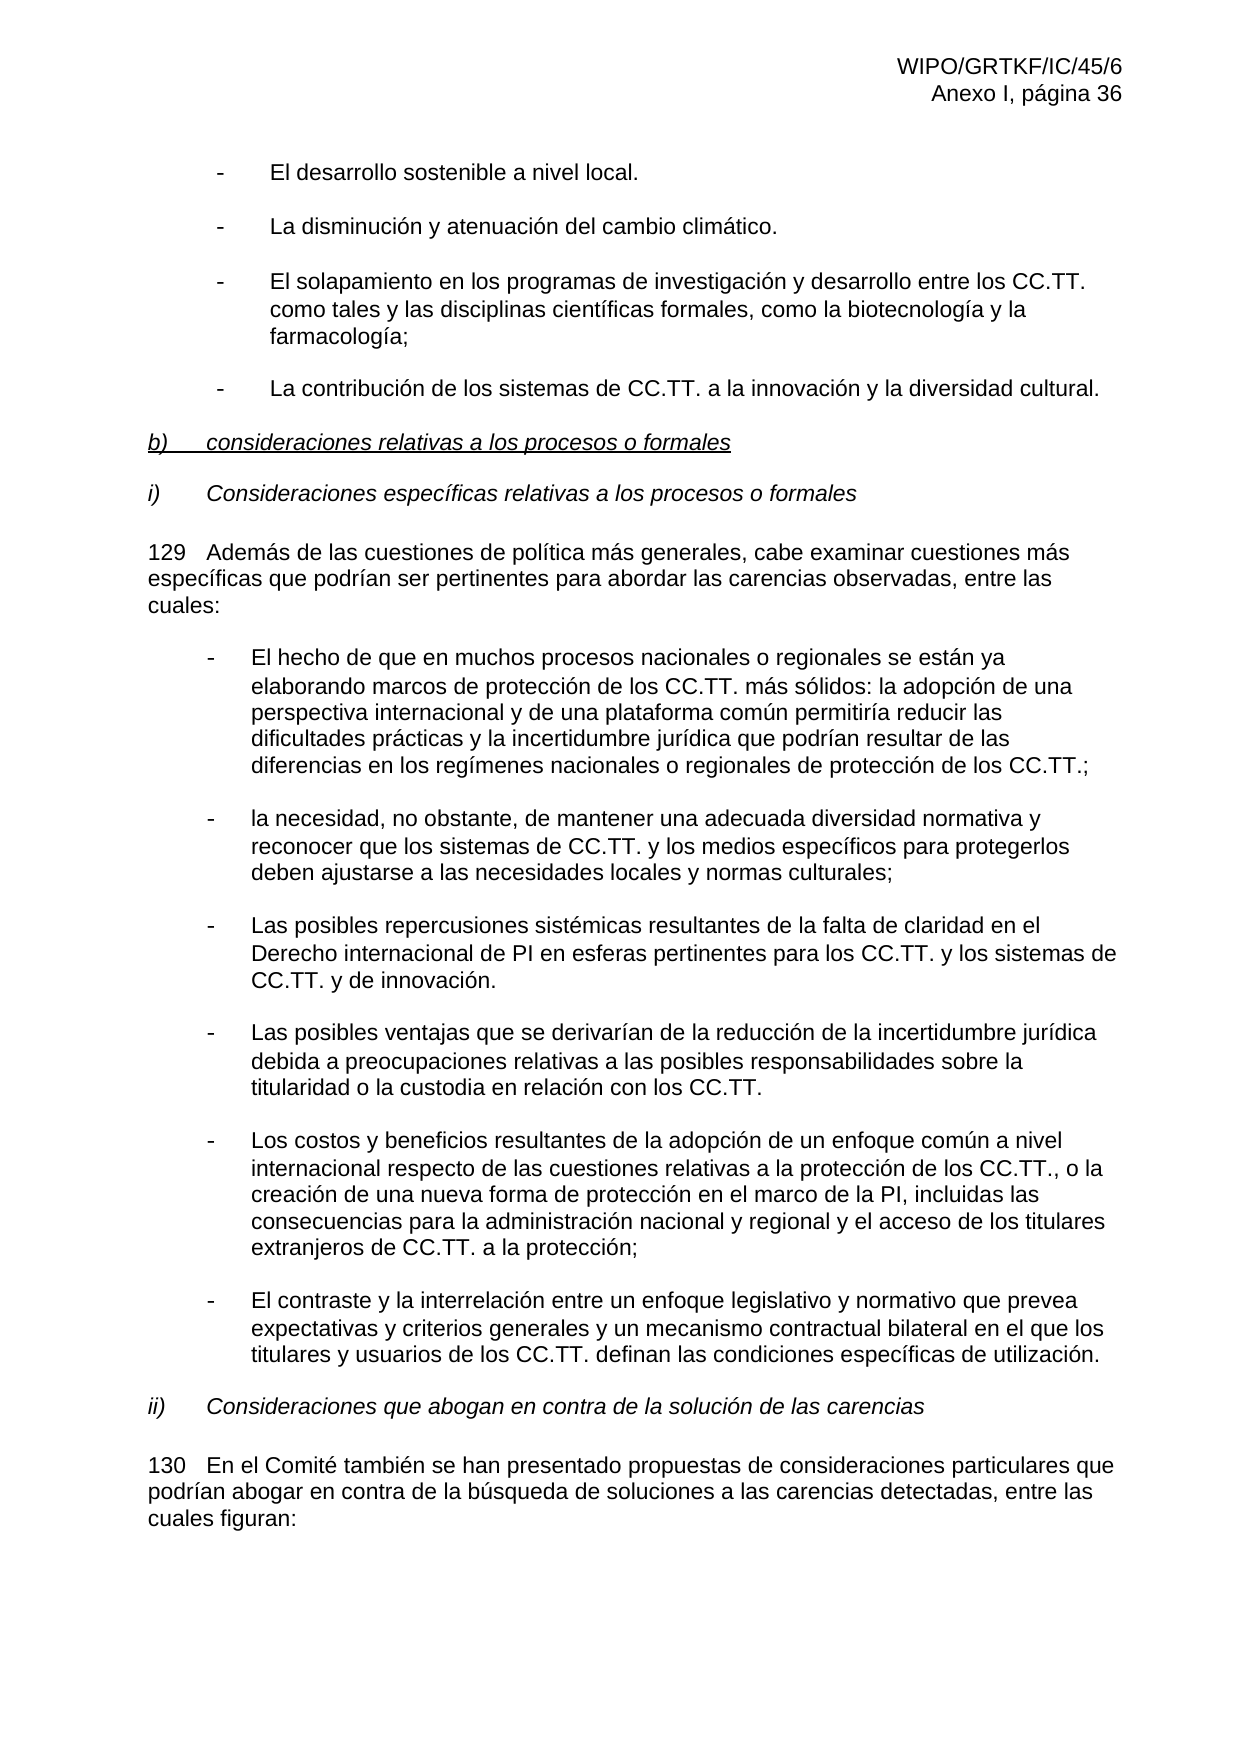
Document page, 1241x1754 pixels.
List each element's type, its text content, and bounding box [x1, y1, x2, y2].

subtitle b) consideraciones relativas a los procesos o formales [148, 429, 1122, 455]
list El desarrollo sostenible a nivel local. [213, 158, 1122, 187]
list La disminución y atenuación del cambio climático. [213, 213, 1122, 242]
text En el Comité también se han presentado propuestas de consideraciones particulares que podrían abogar en contra de la búsqueda de soluciones a las carencias detectadas, entre las cuales figuran: [148, 1452, 1122, 1531]
list El contraste y la interrelación entre un enfoque legislativo y normativo que prevea expectativas y criterios generales y un mecanismo contractual bilateral en el que los titulares y usuarios de los CC.TT. definan las condiciones específicas de utilización. [204, 1287, 1122, 1368]
text Además de las cuestiones de política más generales, cabe examinar cuestiones más específicas que podrían ser pertinentes para abordar las carencias observadas, entre las cuales: [148, 539, 1122, 618]
list la necesidad, no obstante, de mantener una adecuada diversidad normativa y reconocer que los sistemas de CC.TT. y los medios específicos para protegerlos deben ajustarse a las necesidades locales y normas culturales; [204, 804, 1122, 886]
list Las posibles ventajas que se derivarían de la reducción de la incertidumbre jurídica debida a preocupaciones relativas a las posibles responsabilidades sobre la titularidad o la custodia en relación con los CC.TT. [204, 1019, 1122, 1100]
list Las posibles repercusiones sistémicas resultantes de la falta de claridad en el Derecho internacional de PI en esferas pertinentes para los CC.TT. y los sistemas de CC.TT. y de innovación. [204, 912, 1122, 993]
subtitle ii) Consideraciones que abogan en contra de la solución de las carencias [148, 1393, 1122, 1419]
subtitle i) Consideraciones específicas relativas a los procesos o formales [148, 480, 1122, 506]
list El solapamiento en los programas de investigación y desarrollo entre los CC.TT. como tales y las disciplinas científicas formales, como la biotecnología y la farmacología; [213, 268, 1122, 349]
list El hecho de que en muchos procesos nacionales o regionales se están ya elaborando marcos de protección de los CC.TT. más sólidos: la adopción de una perspectiva internacional y de una plataforma común permitiría reducir las dificultades prácticas y la incertidumbre jurídica que podrían resultar de las diferencias en los regímenes nacionales o regionales de protección de los CC.TT.; [204, 644, 1122, 778]
list Los costos y beneficios resultantes de la adopción de un enfoque común a nivel internacional respecto de las cuestiones relativas a la protección de los CC.TT., o la creación de una nueva forma de protección en el marco de la PI, incluidas las consecuencias para la administración nacional y regional y el acceso de los titulares extranjeros de CC.TT. a la protección; [204, 1127, 1122, 1260]
list La contribución de los sistemas de CC.TT. a la innovación y la diversidad cultural. [213, 375, 1122, 404]
